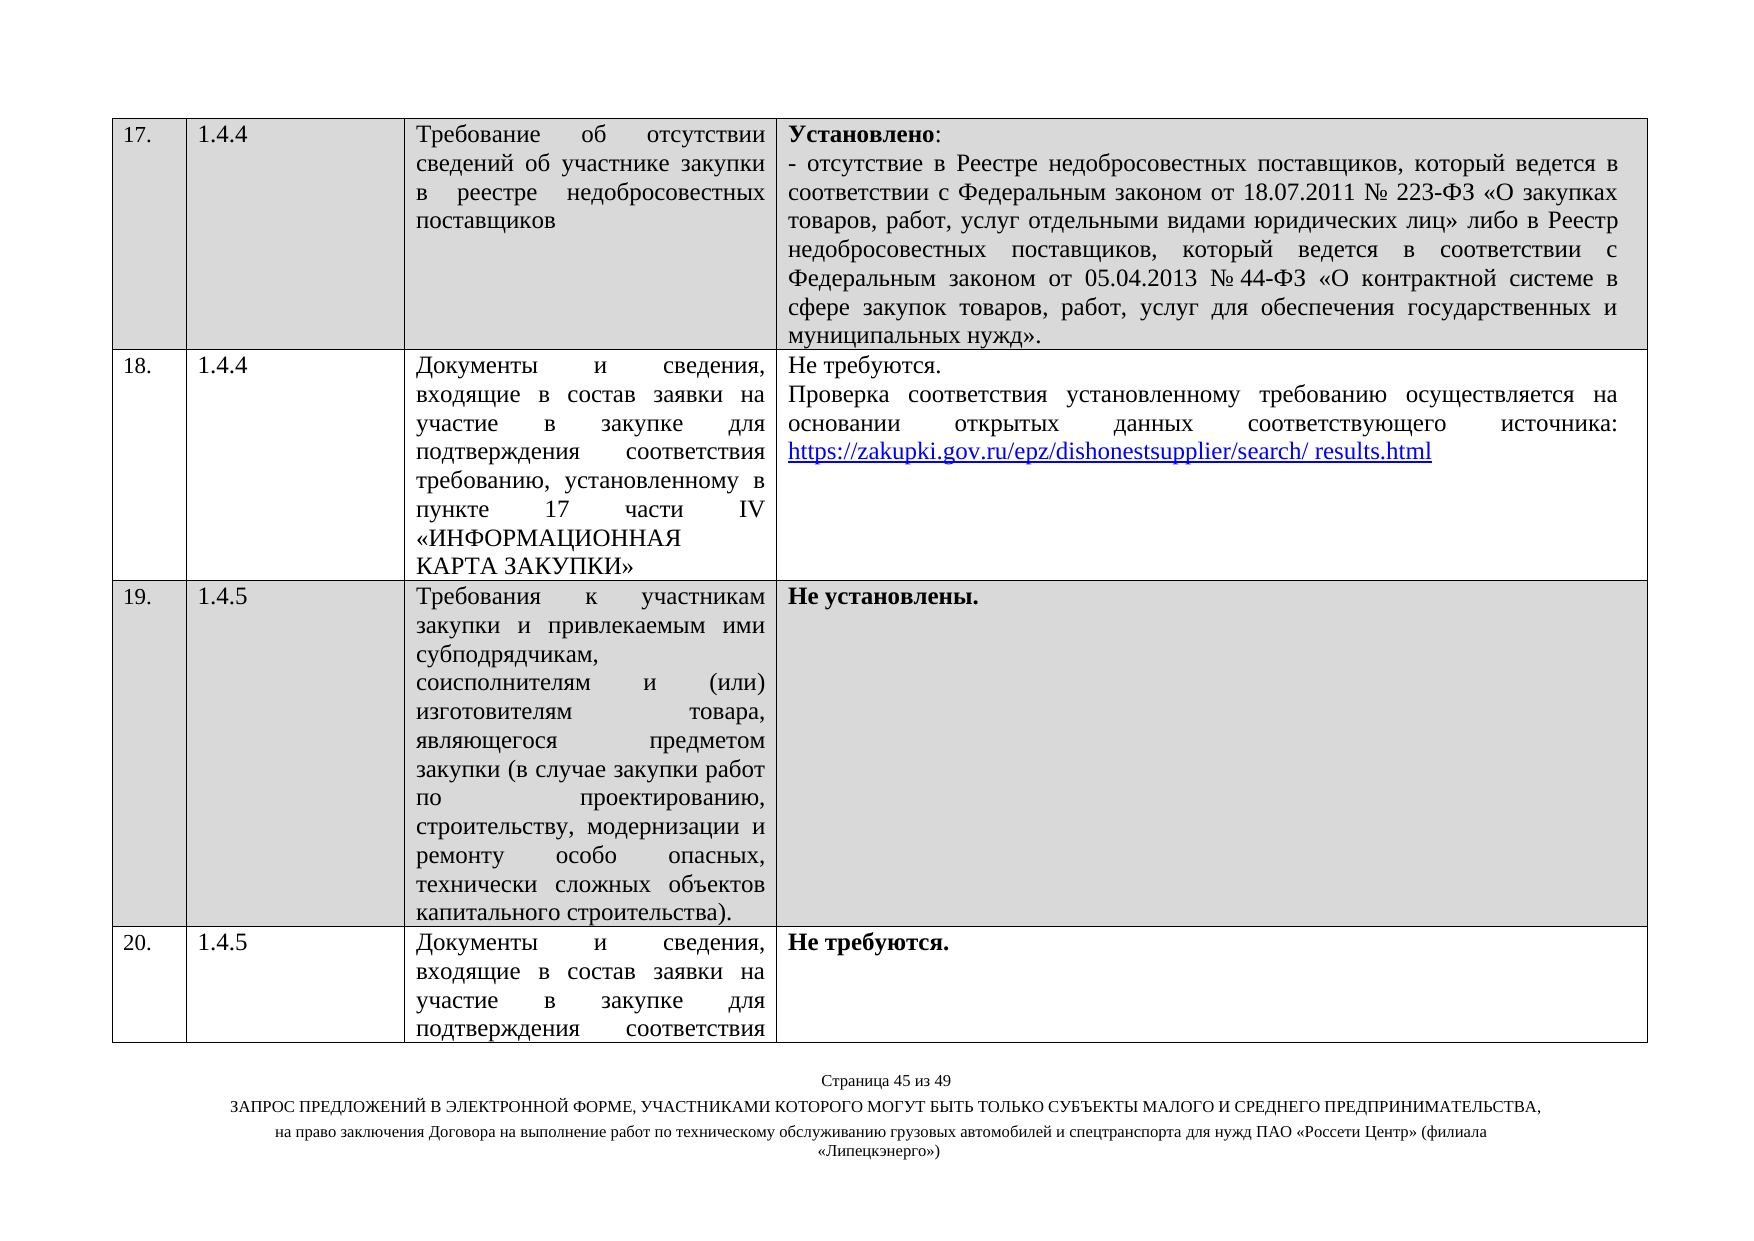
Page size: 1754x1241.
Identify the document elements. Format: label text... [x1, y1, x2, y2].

table_cell Документы и сведения, входящие в состав заявки на участие в закупке для подтверждения соответствия требованию, установленному в пункте 17 части IV «ИНФОРМАЦИОННАЯ КАРТА ЗАКУПКИ» [405, 350, 776, 580]
table_cell Установлено: - отсутствие в Реестре недобросовестных поставщиков, который ведется в соответствии с Федеральным законом от 18.07.2011 № 223-ФЗ «О закупках товаров, работ, услуг отдельными видами юридических лиц» либо в Реестр недобросовестных поставщиков, который ведется в соответствии с Федеральным законом от 05.04.2013 № 44-ФЗ «О контрактной системе в сфере закупок товаров, работ, услуг для обеспечения государственных и муниципальных нужд». [777, 119, 1647, 349]
table_cell [113, 927, 186, 1042]
table_cell [113, 119, 186, 349]
table_cell Не требуются. Проверка соответствия установленному требованию осуществляется на основании открытых данных соответствующего источника: https://zakupki.gov.ru/epz/dishonestsupplier/search/ results.html [777, 350, 1647, 580]
table_cell Требования к участникам закупки и привлекаемым ими субподрядчикам, соисполнителям и (или) изготовителям товара, являющегося предметом закупки (в случае закупки работ по проектированию, строительству, модернизации и ремонту особо опасных, технически сложных объектов капитального строительства). [405, 581, 776, 926]
table_cell 1.4.4 [187, 119, 404, 349]
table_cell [405, 927, 776, 1042]
table_cell 1.4.5 [187, 581, 404, 926]
table_cell Требование об отсутствии сведений об участнике закупки в реестре недобросовестных поставщиков [405, 119, 776, 349]
table_cell 1.4.4 [187, 350, 404, 580]
table_cell Не требуются. [777, 927, 1647, 1042]
table_cell 1.4.5 [187, 927, 404, 1042]
table_cell Не установлены. [777, 581, 1647, 926]
table_cell [113, 581, 186, 926]
table_cell [113, 350, 186, 580]
